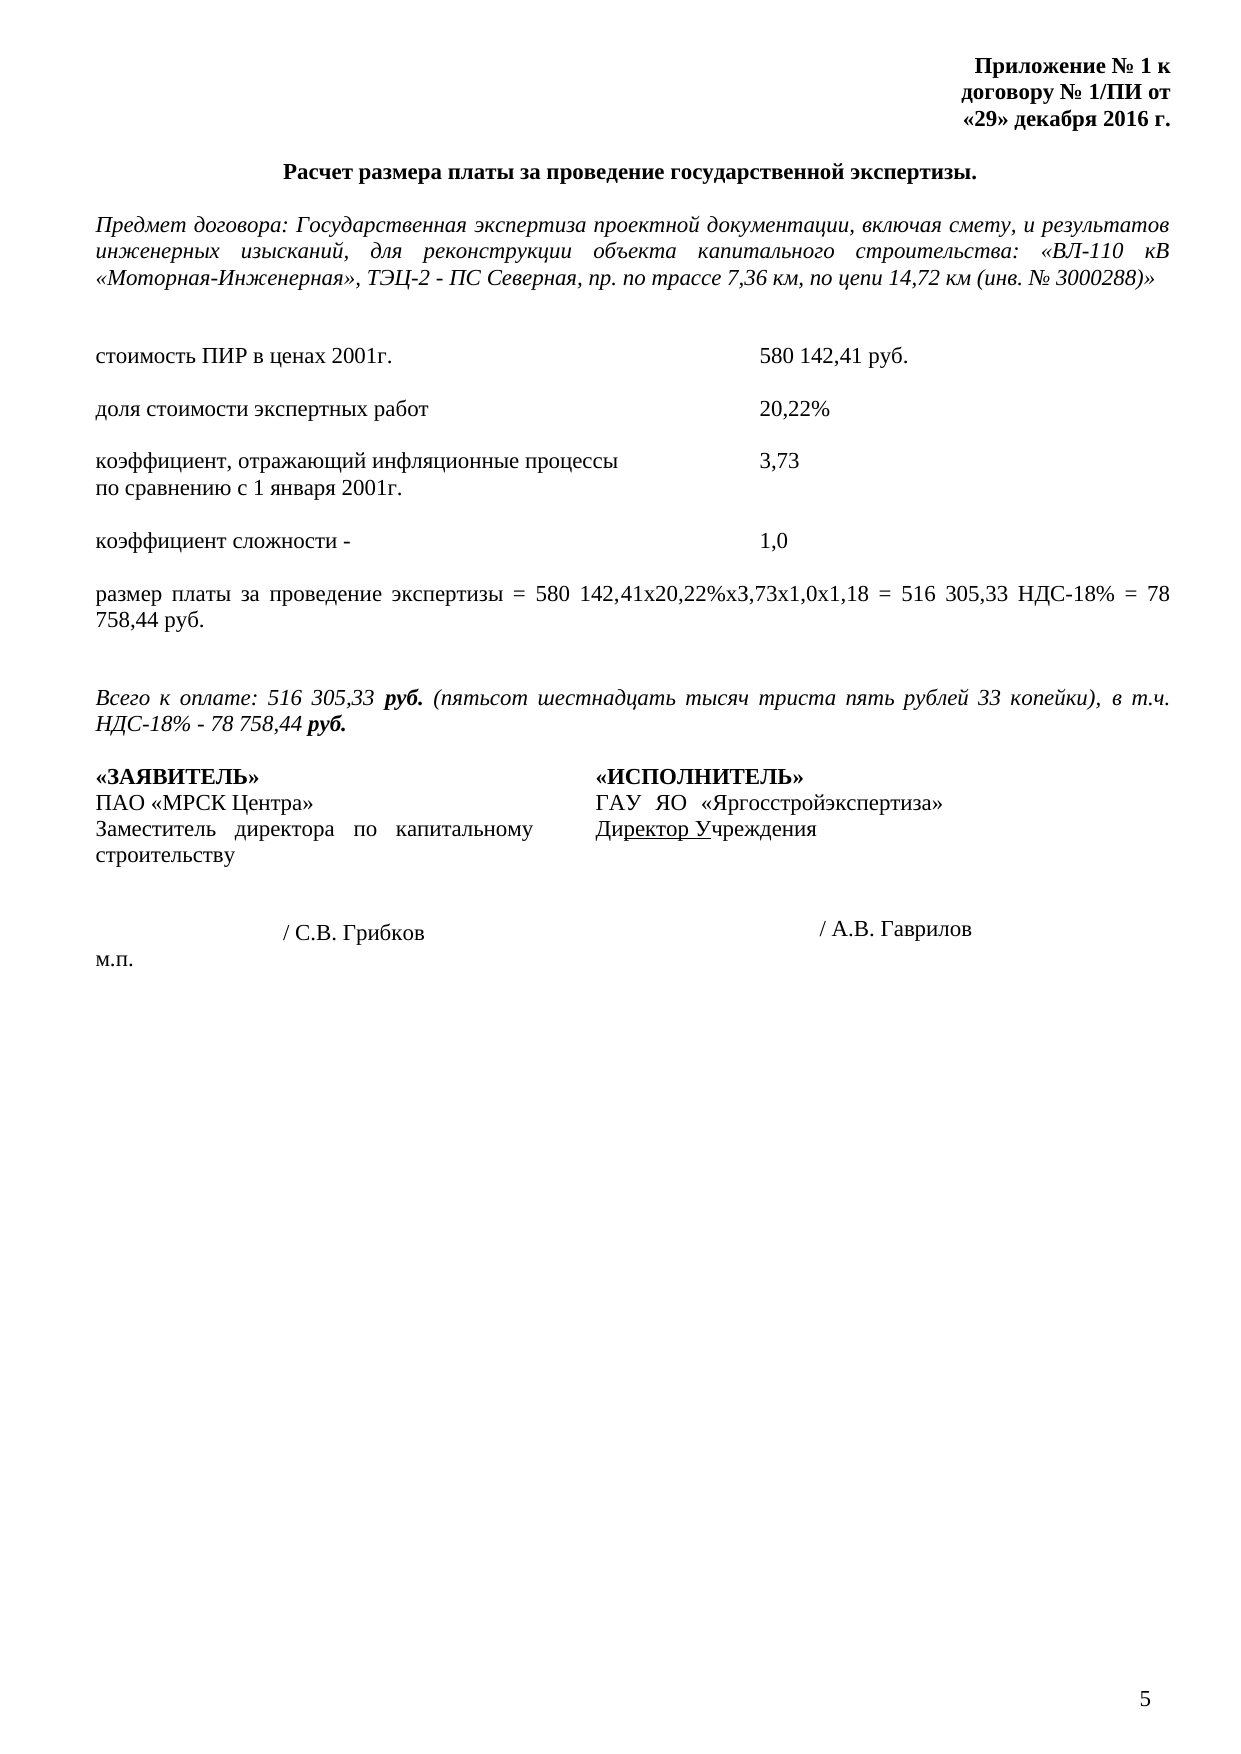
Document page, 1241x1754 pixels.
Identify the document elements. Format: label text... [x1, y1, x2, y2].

text Всего к оплате: 516 305,33 руб. (пятьсот шестнадцать тысяч триста пять рублей 33 копейки), в т.ч. НДС-18% - 78 758,44 руб. [95, 684, 1171, 737]
text стоимость ПИР в ценах 2001г. 580 142,41 руб. [95, 343, 1171, 369]
text ПАО «МРСК Центра» [95, 790, 1171, 816]
text по сравнению с 1 января 2001г. [95, 474, 1171, 500]
text Расчет размера платы за проведение государственной экспертизы. [283, 159, 1171, 185]
text м.п. [95, 946, 1171, 971]
text коэффициент сложности - 1,0 [95, 528, 1171, 554]
text Заместитель директора по капитальному строительству [95, 816, 1171, 868]
text Приложение № 1 к договору № 1/ПИ от «29» декабря 2016 г. [931, 52, 1171, 131]
text / С.В. Грибков [283, 920, 1171, 946]
text «ЗАЯВИТЕЛЬ» [95, 764, 1171, 790]
text Предмет договора: Государственная экспертиза проектной документации, включая смету, и результатов инженерных изысканий, для реконструкции объекта капитального строительства: «ВЛ-110 кВ «Моторная-Инженерная», ТЭЦ-2 - ПС Северная, пр. по трассе 7,36 км, по цепи 14,72 км (инв. № 3000288)» [95, 211, 1171, 290]
text размер платы за проведение экспертизы = 580 142,41x20,22%хЗ,73x1,0x1,18 = 516 305,33 НДС-18% = 78 758,44 руб. [95, 580, 1171, 632]
text коэффициент, отражающий инфляционные процессы 3,73 [95, 447, 1171, 474]
text доля стоимости экспертных работ 20,22% [95, 396, 1171, 421]
